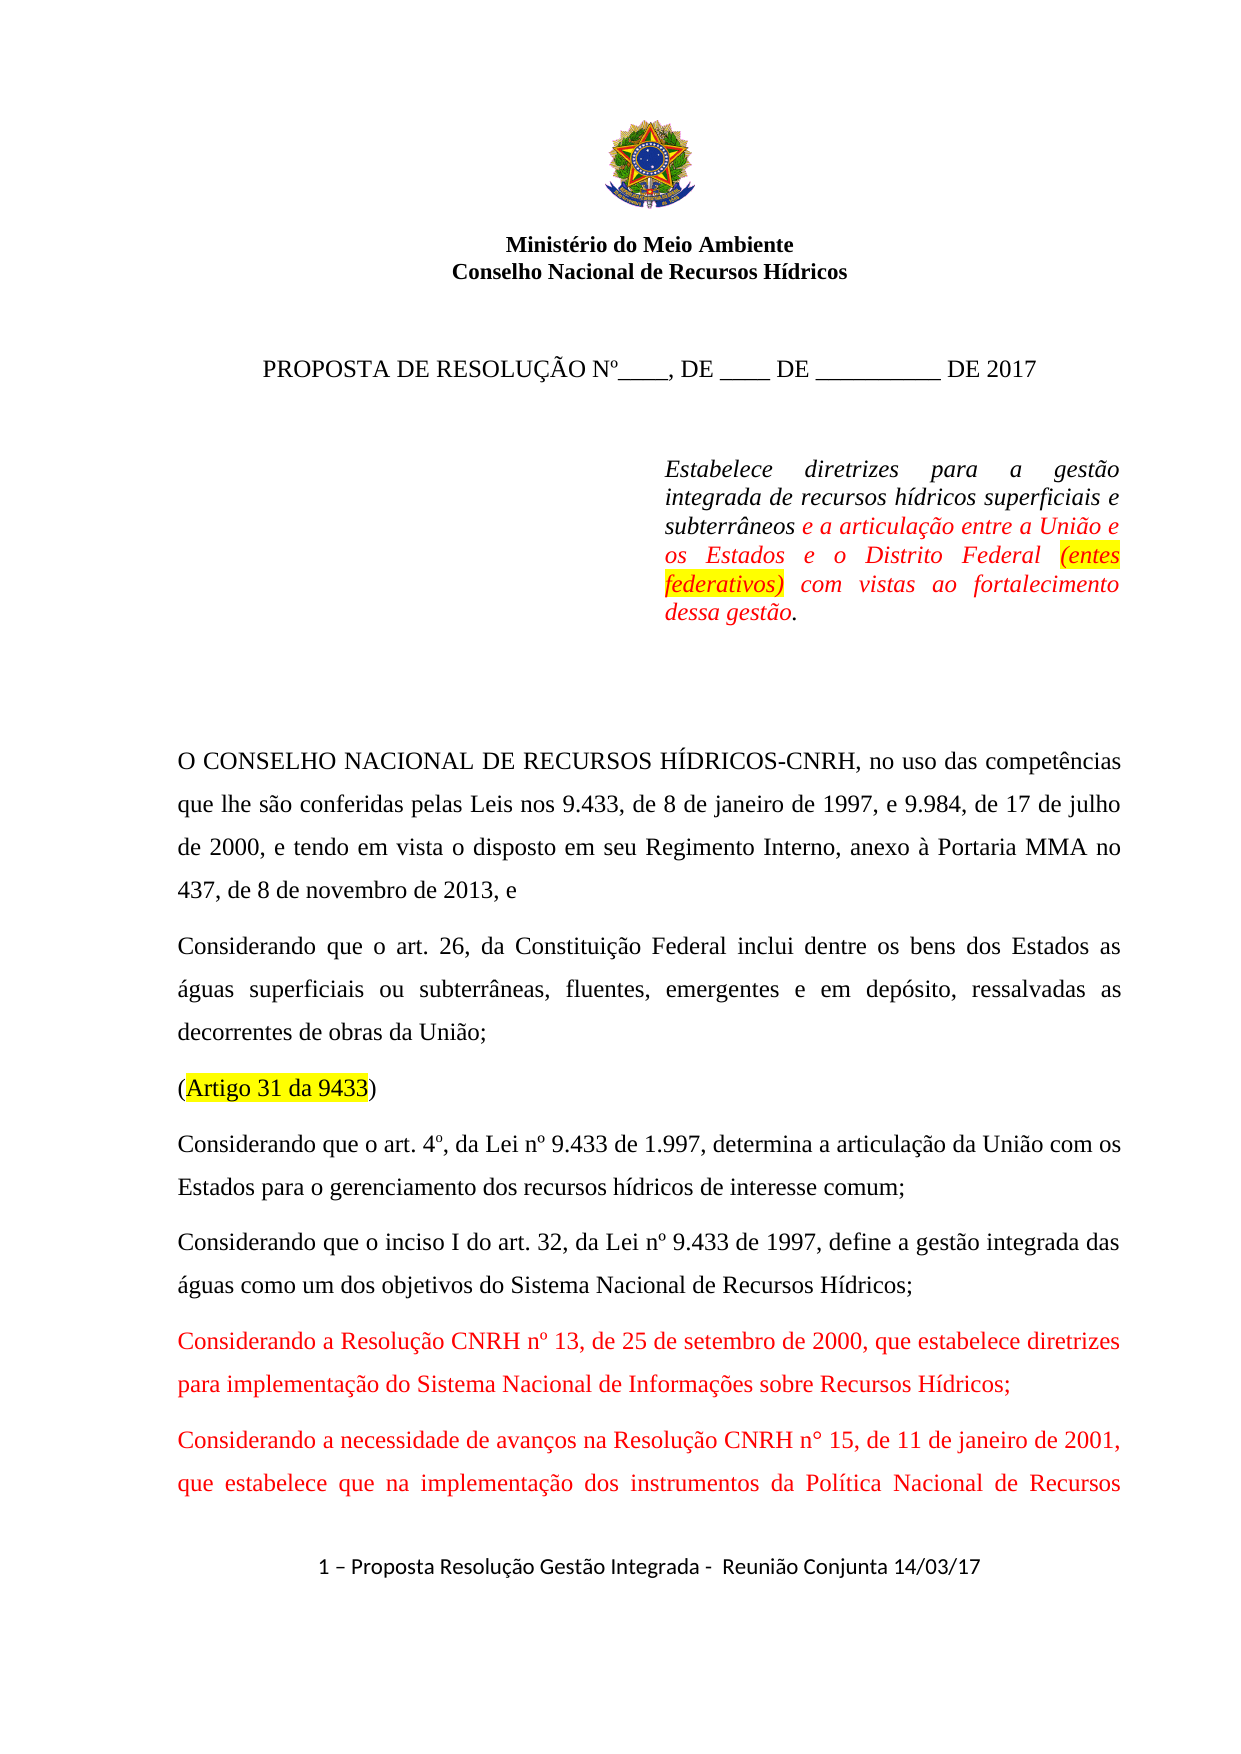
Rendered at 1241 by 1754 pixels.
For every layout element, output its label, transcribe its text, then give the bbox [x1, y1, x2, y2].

text Considerando que o art. 4o, da Lei nº 9.433 de 1.997, determina a articulação da União com os Estados para o gerenciamento dos recursos hídricos de interesse comum; [177, 1129, 1122, 1201]
text (Artigo 31 da 9433) [368, 1073, 1122, 1102]
text Estabelece diretrizes para a gestão integrada de recursos hídricos superficiais e subterrâneos e a articulação entre a União e os Estados e o Distrito Federal (entes federativos) com vistas ao fortalecimento dessa gestão. [664, 454, 1122, 626]
text Considerando que o inciso I do art. 32, da Lei nº 9.433 de 1997, define a gestão integrada das águas como um dos objetivos do Sistema Nacional de Recursos Hídricos; [177, 1227, 1122, 1299]
text Considerando que o art. 26, da Constituição Federal inclui dentre os bens dos Estados as águas superficiais ou subterrâneas, fluentes, emergentes e em depósito, ressalvadas as decorrentes de obras da União; [177, 931, 1122, 1046]
picture [603, 118, 696, 211]
text PROPOSTA DE RESOLUÇÃO Nº____, DE ____ DE __________ DE 2017 [177, 354, 1122, 383]
text Ministério do Meio Ambiente Conselho Nacional de Recursos Hídricos [177, 231, 1122, 284]
text Considerando a Resolução CNRH nº 13, de 25 de setembro de 2000, que estabelece diretrizes para implementação do Sistema Nacional de Informações sobre Recursos Hídricos; [177, 1326, 1122, 1398]
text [177, 1425, 1122, 1497]
text O CONSELHO NACIONAL DE RECURSOS HÍDRICOS-CNRH, no uso das competências que lhe são conferidas pelas Leis nos 9.433, de 8 de janeiro de 1997, e 9.984, de 17 de julho de 2000, e tendo em vista o disposto em seu Regimento Interno, anexo à Portaria MMA no 437, de 8 de novembro de 2013, e [177, 746, 1122, 904]
